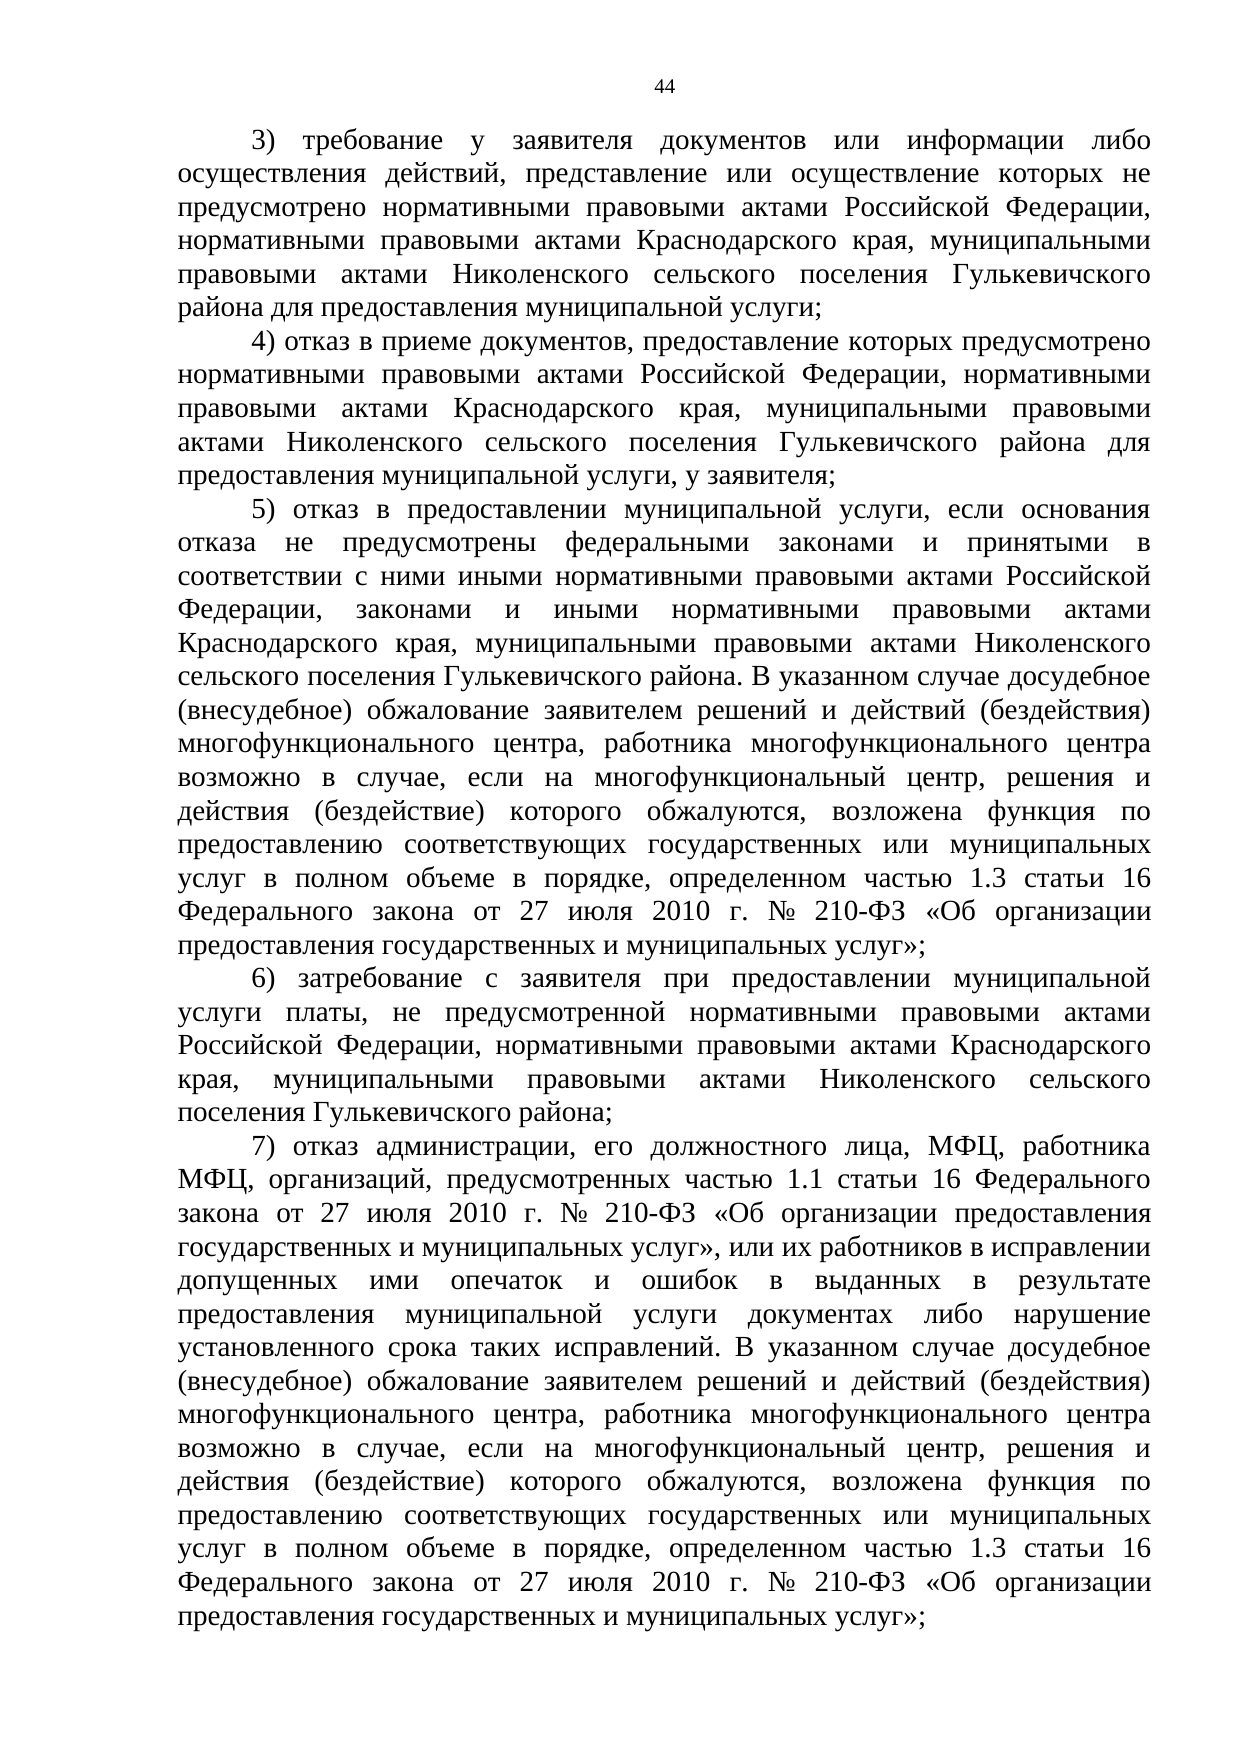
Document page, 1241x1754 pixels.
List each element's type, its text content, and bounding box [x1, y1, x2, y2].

text 5) отказ в предоставлении муниципальной услуги, если основания отказа не предусмотрены федеральными законами и принятыми в соответствии с ними иными нормативными правовыми актами Российской Федерации, законами и иными нормативными правовыми актами Краснодарского края, муниципальными правовыми актами Николенского сельского поселения Гулькевичского района. В указанном случае досудебное (внесудебное) обжалование заявителем решений и действий (бездействия) многофункционального центра, работника многофункционального центра возможно в случае, если на многофункциональный центр, решения и действия (бездействие) которого обжалуются, возложена функция по предоставлению соответствующих государственных или муниципальных услуг в полном объеме в порядке, определенном частью 1.3 статьи 16 Федерального закона от 27 июля 2010 г. № 210-ФЗ «Об организации предоставления государственных и муниципальных услуг»; [177, 491, 1152, 960]
text 4) отказ в приеме документов, предоставление которых предусмотрено нормативными правовыми актами Российской Федерации, нормативными правовыми актами Краснодарского края, муниципальными правовыми актами Николенского сельского поселения Гулькевичского района для предоставления муниципальной услуги, у заявителя; [177, 323, 1152, 491]
text 7) отказ администрации, его должностного лица, МФЦ, работника МФЦ, организаций, предусмотренных частью 1.1 статьи 16 Федерального закона от 27 июля 2010 г. № 210-ФЗ «Об организации предоставления государственных и муниципальных услуг», или их работников в исправлении допущенных ими опечаток и ошибок в выданных в результате предоставления муниципальной услуги документах либо нарушение установленного срока таких исправлений. В указанном случае досудебное (внесудебное) обжалование заявителем решений и действий (бездействия) многофункционального центра, работника многофункционального центра возможно в случае, если на многофункциональный центр, решения и действия (бездействие) которого обжалуются, возложена функция по предоставлению соответствующих государственных или муниципальных услуг в полном объеме в порядке, определенном частью 1.3 статьи 16 Федерального закона от 27 июля 2010 г. № 210-ФЗ «Об организации предоставления государственных и муниципальных услуг»; [177, 1128, 1152, 1631]
text 3) требование у заявителя документов или информации либо осуществления действий, представление или осуществление которых не предусмотрено нормативными правовыми актами Российской Федерации, нормативными правовыми актами Краснодарского края, муниципальными правовыми актами Николенского сельского поселения Гулькевичского района для предоставления муниципальной услуги; [177, 122, 1152, 323]
text 6) затребование с заявителя при предоставлении муниципальной услуги платы, не предусмотренной нормативными правовыми актами Российской Федерации, нормативными правовыми актами Краснодарского края, муниципальными правовыми актами Николенского сельского поселения Гулькевичского района; [177, 960, 1152, 1128]
